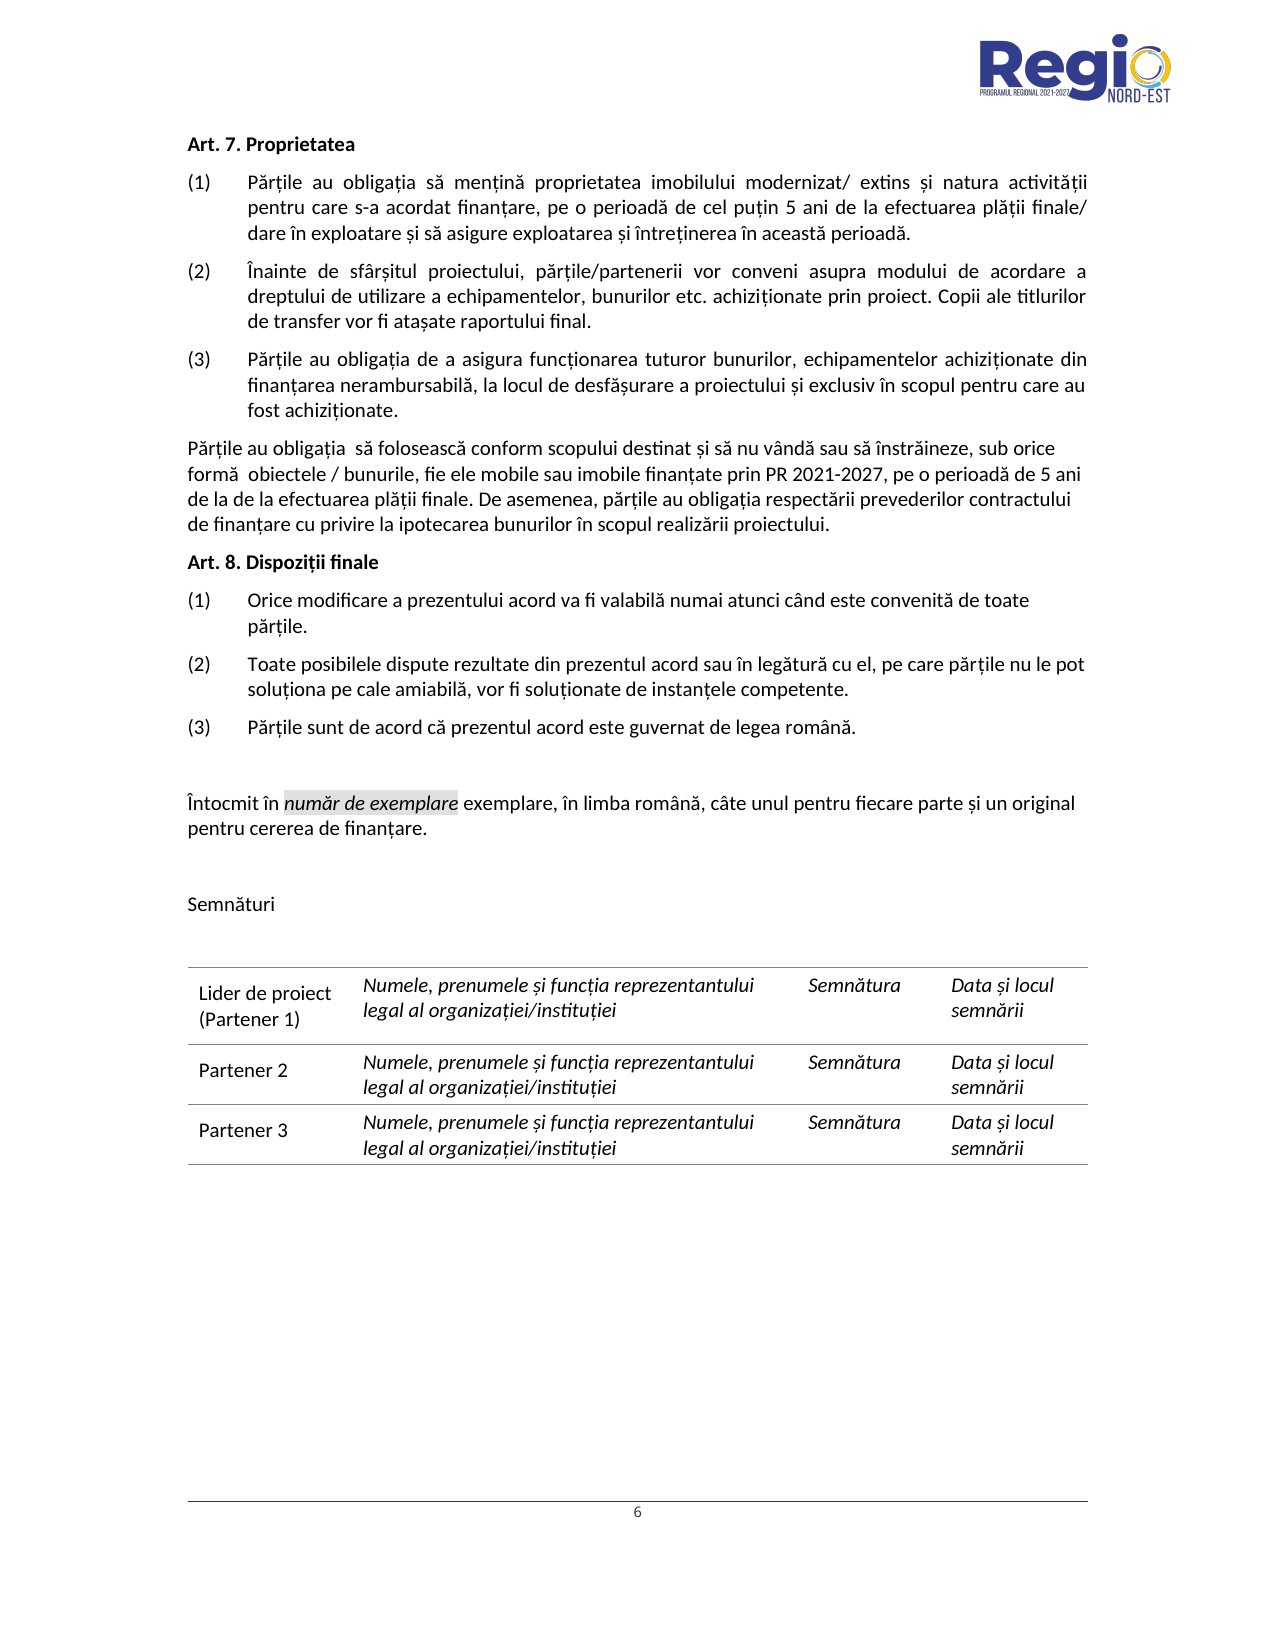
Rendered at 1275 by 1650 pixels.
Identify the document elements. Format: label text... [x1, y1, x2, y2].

table_cell Semnătura [797, 1045, 940, 1104]
table_cell Numele, prenumele şi funcţia reprezentantului legal al organizaţiei/instituției [352, 1045, 797, 1104]
table_header Lider de proiect (Partener 1) [188, 968, 352, 1044]
table_cell Semnătura [797, 1105, 940, 1164]
table_cell Data şi locul semnării [940, 1045, 1087, 1104]
table_header Semnătura [797, 968, 940, 1044]
subtitle Părţile au obligaţia să menţină proprietatea imobilului modernizat/ extins şi natura activităţii pentru care s-a acordat finanţare, pe o perioadă de cel puţin 5 ani de la efectuarea plăţii finale/ dare în exploatare şi să asigure exploatarea şi întreţinerea în această perioadă. [187, 169, 1087, 245]
table_cell Partener 2 [188, 1045, 352, 1104]
subtitle Părţile au obligaţia să folosească conform scopului destinat și să nu vândă sau să înstrăineze, sub orice formă obiectele / bunurile, fie ele mobile sau imobile finanțate prin PR 2021-2027, pe o perioadă de 5 ani de la de la efectuarea plăţii finale. De asemenea, părțile au obligația respectării prevederilor contractului de finanțare cu privire la ipotecarea bunurilor în scopul realizării proiectului. [187, 435, 1087, 537]
subtitle Dispoziţii finale [187, 549, 1087, 575]
text Semnături [187, 891, 1087, 917]
subtitle Toate posibilele dispute rezultate din prezentul acord sau în legătură cu el, pe care părţile nu le pot soluţiona pe cale amiabilă, vor fi soluţionate de instanţele competente. [187, 651, 1087, 702]
table_cell Partener 3 [188, 1105, 352, 1164]
picture [976, 29, 1175, 107]
table_cell Numele, prenumele şi funcţia reprezentantului legal al organizaţiei/instituției [352, 1105, 797, 1164]
text Întocmit în număr de exemplare exemplare, în limba română, câte unul pentru fiecare parte şi un original pentru cererea de finanţare. [187, 790, 1087, 841]
table_header Data şi locul semnării [940, 968, 1087, 1044]
subtitle Părţile sunt de acord că prezentul acord este guvernat de legea română. [187, 714, 1087, 739]
subtitle Părţile au obligaţia de a asigura funcţionarea tuturor bunurilor, echipamentelor achiziţionate din finanţarea nerambursabilă, la locul de desfăşurare a proiectului şi exclusiv în scopul pentru care au fost achiziţionate. [187, 347, 1087, 423]
subtitle Înainte de sfârşitul proiectului, părţile/partenerii vor conveni asupra modului de acordare a dreptului de utilizare a echipamentelor, bunurilor etc. achiziţionate prin proiect. Copii ale titlurilor de transfer vor fi ataşate raportului final. [187, 258, 1087, 334]
subtitle Proprietatea [187, 131, 1087, 157]
table_cell Data şi locul semnării [940, 1105, 1087, 1164]
table_header Numele, prenumele şi funcţia reprezentantului legal al organizaţiei/instituției [352, 968, 797, 1044]
subtitle Orice modificare a prezentului acord va fi valabilă numai atunci când este convenită de toate părţile. [187, 587, 1087, 638]
